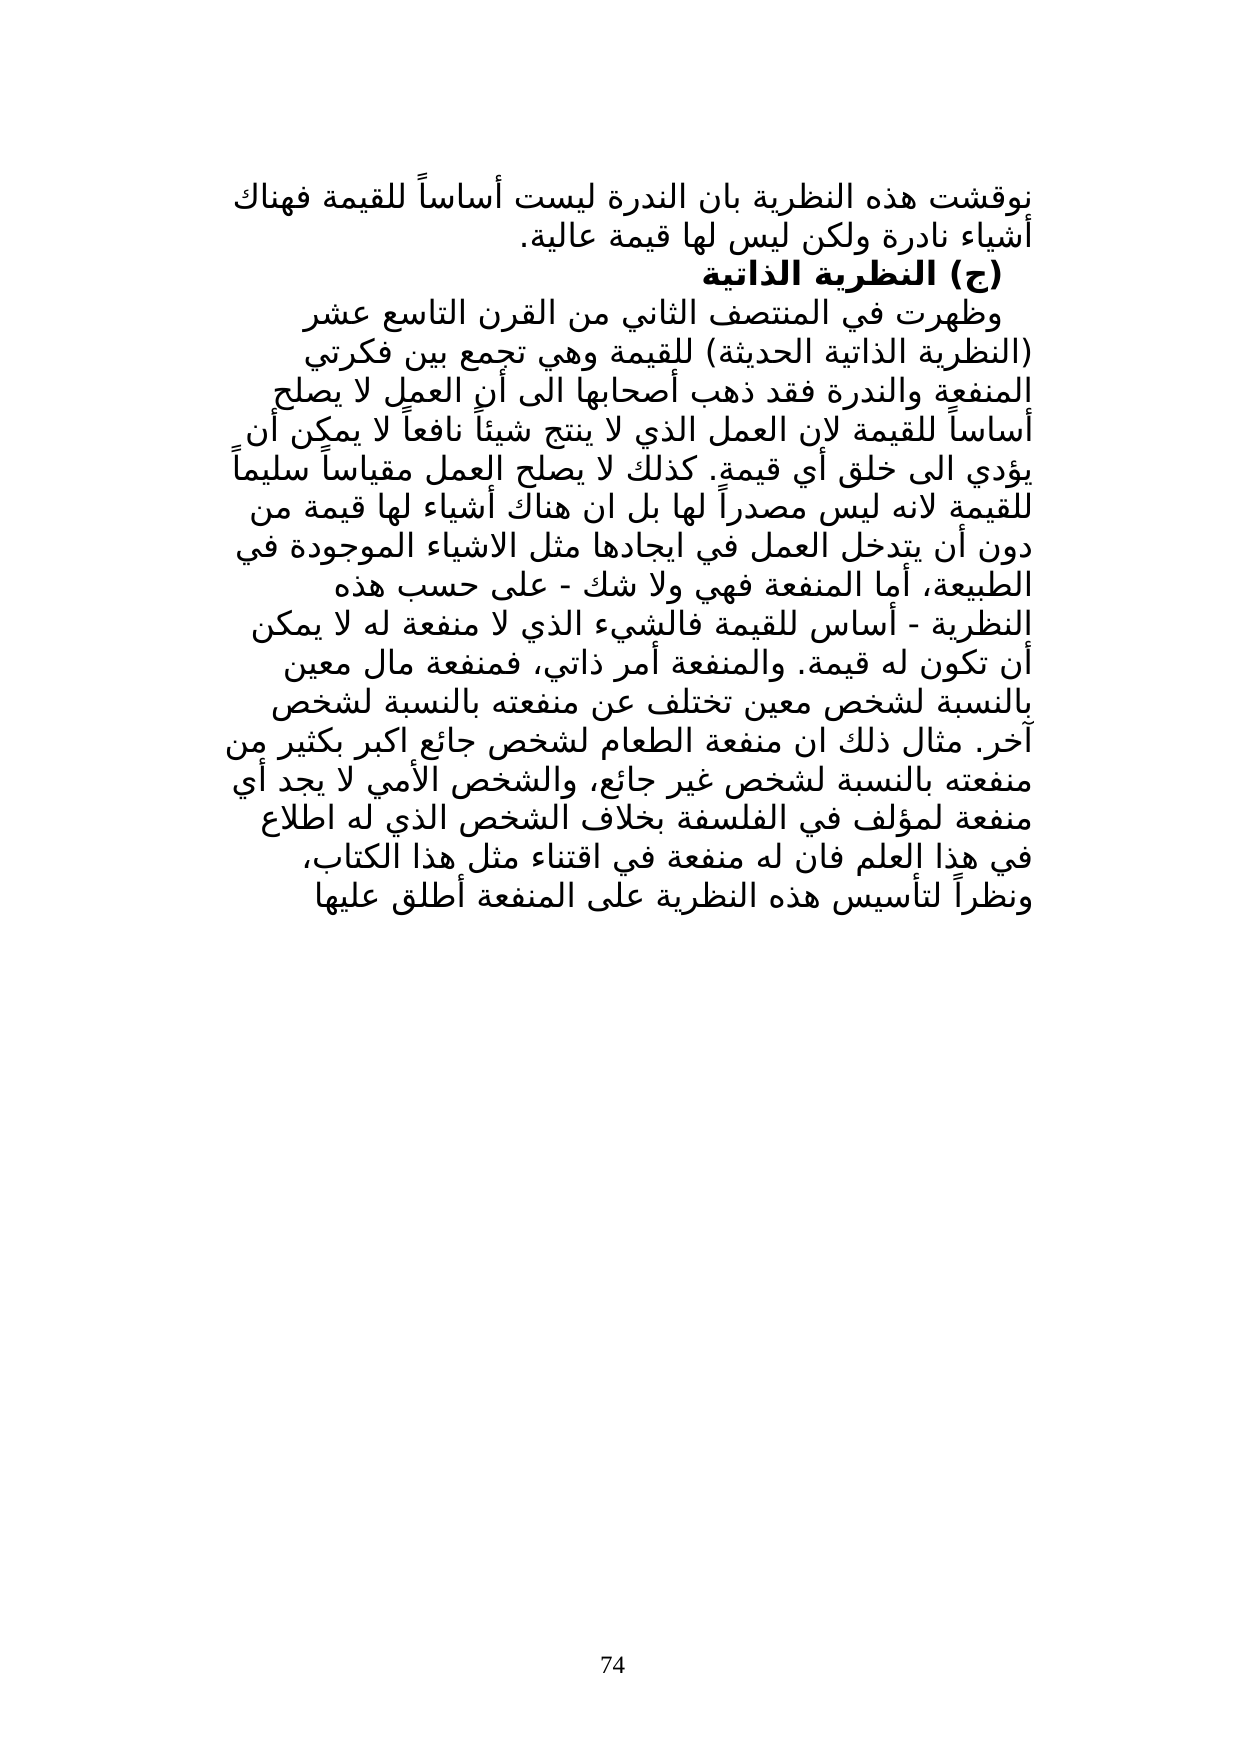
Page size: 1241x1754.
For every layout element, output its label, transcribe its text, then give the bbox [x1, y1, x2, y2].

text (ج) النظرية الذاتية [222, 255, 1033, 294]
text وظهرت في المنتصف الثاني من القرن التاسع عشر (النظرية الذاتية الحديثة) للقيمة وهي تجمع بين فكرتي المنفعة والندرة فقد ذهب أصحابها الى أن العمل لا يصلح أساساً للقيمة لان العمل الذي لا ينتج شيئاً نافعاً لا يمكن أن يؤدي الى خلق أي قيمة. كذلك لا يصلح العمل مقياساً سليماً للقيمة لانه ليس مصدراً لها بل ان هناك أشياء لها قيمة من دون أن يتدخل العمل في ايجادها مثل الاشياء الموجودة في الطبيعة، أما المنفعة فهي ولا شك - على حسب هذه النظرية - أساس للقيمة فالشيء الذي لا منفعة له لا يمكن أن تكون له قيمة. والمنفعة أمر ذاتي، فمنفعة مال معين بالنسبة لشخص معين تختلف عن منفعته بالنسبة لشخص آخر. مثال ذلك ان منفعة الطعام لشخص جائع اكبر بكثير من منفعته بالنسبة لشخص غير جائع، والشخص الأمي لا يجد أي منفعة لمؤلف في الفلسفة بخلاف الشخص الذي له اطلاع في هذا العلم فان له منفعة في اقتناء مثل هذا الكتاب، ونظراً لتأسيس هذه النظرية على المنفعة أطلق عليها [222, 294, 1033, 915]
text نوقشت هذه النظرية بان الندرة ليست أساساً للقيمة فهناك أشياء نادرة ولكن ليس لها قيمة عالية. [222, 177, 1033, 255]
